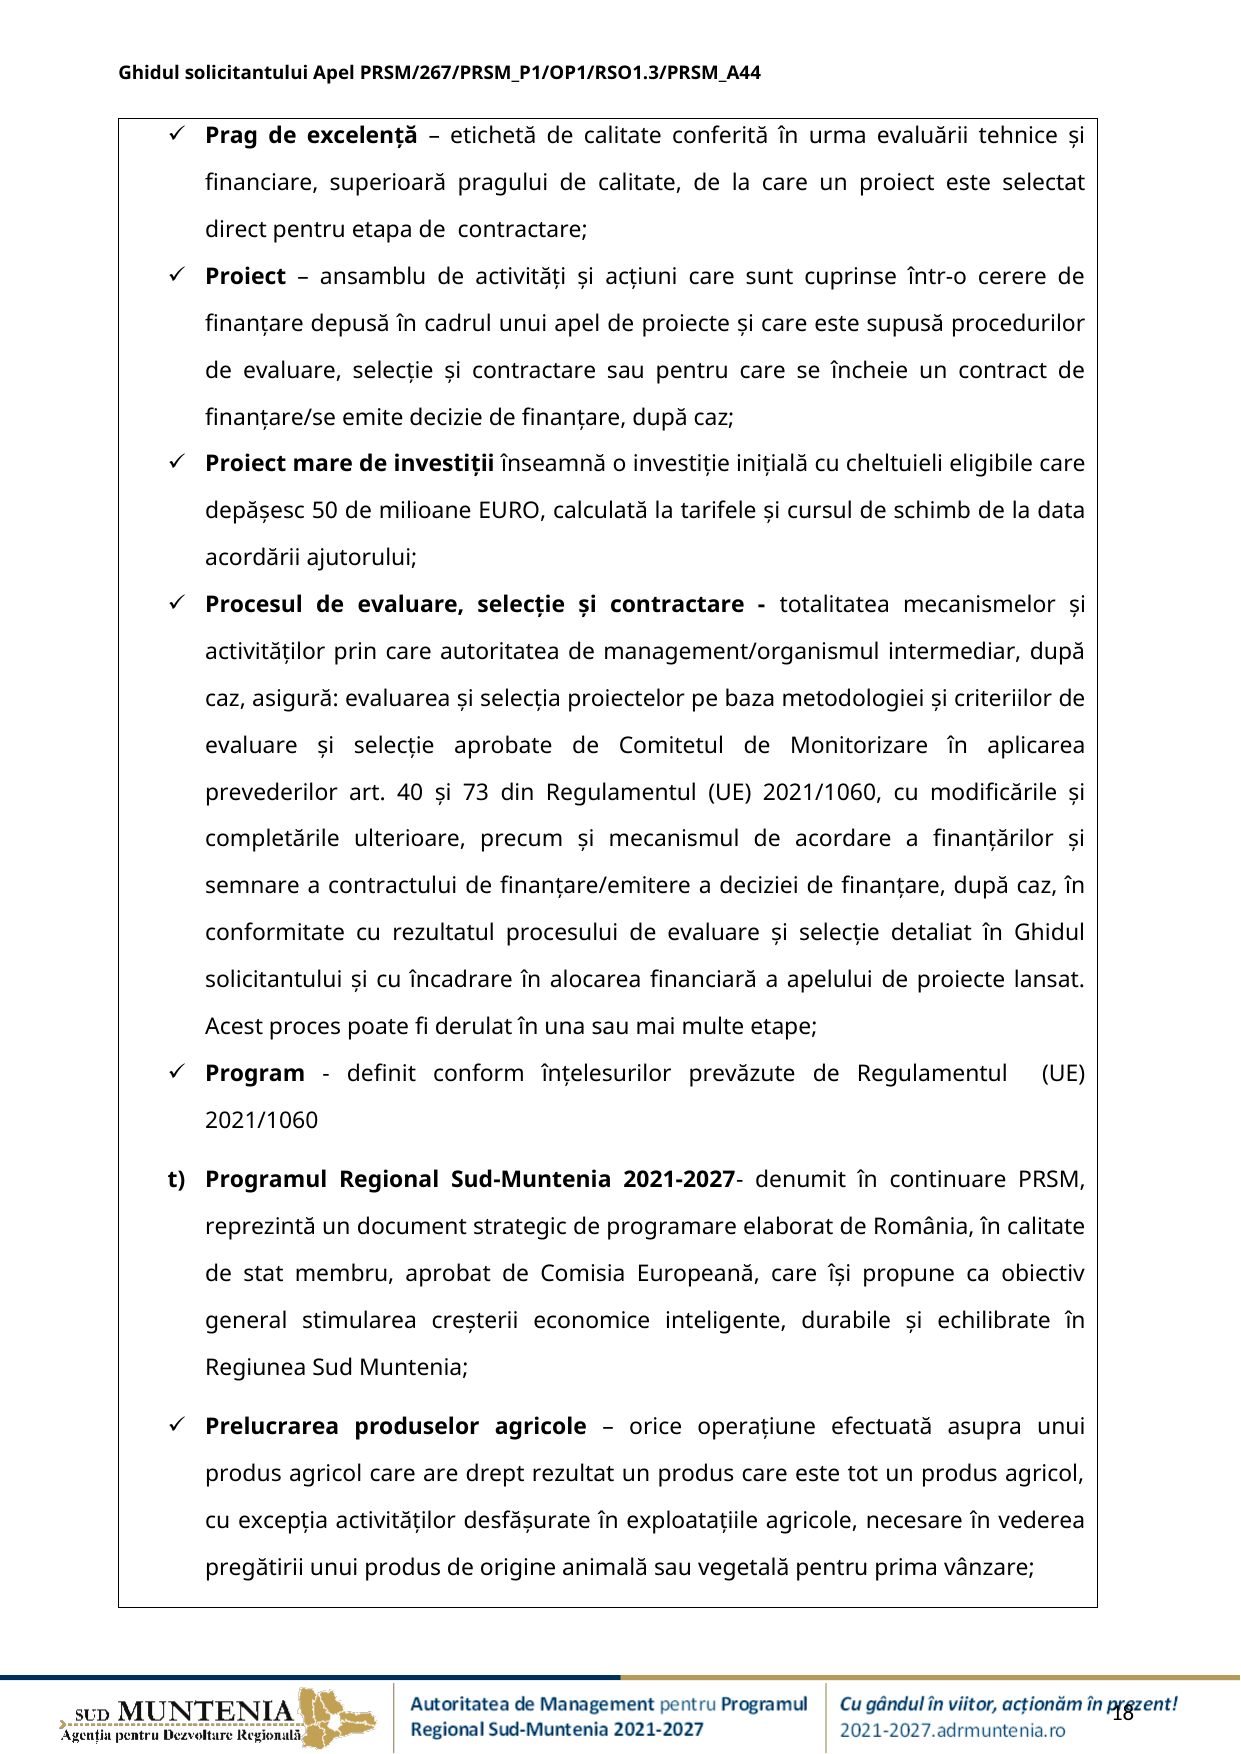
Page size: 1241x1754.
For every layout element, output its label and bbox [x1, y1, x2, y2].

picture [0, 1675, 1241, 1754]
table_header [119, 119, 1097, 1607]
